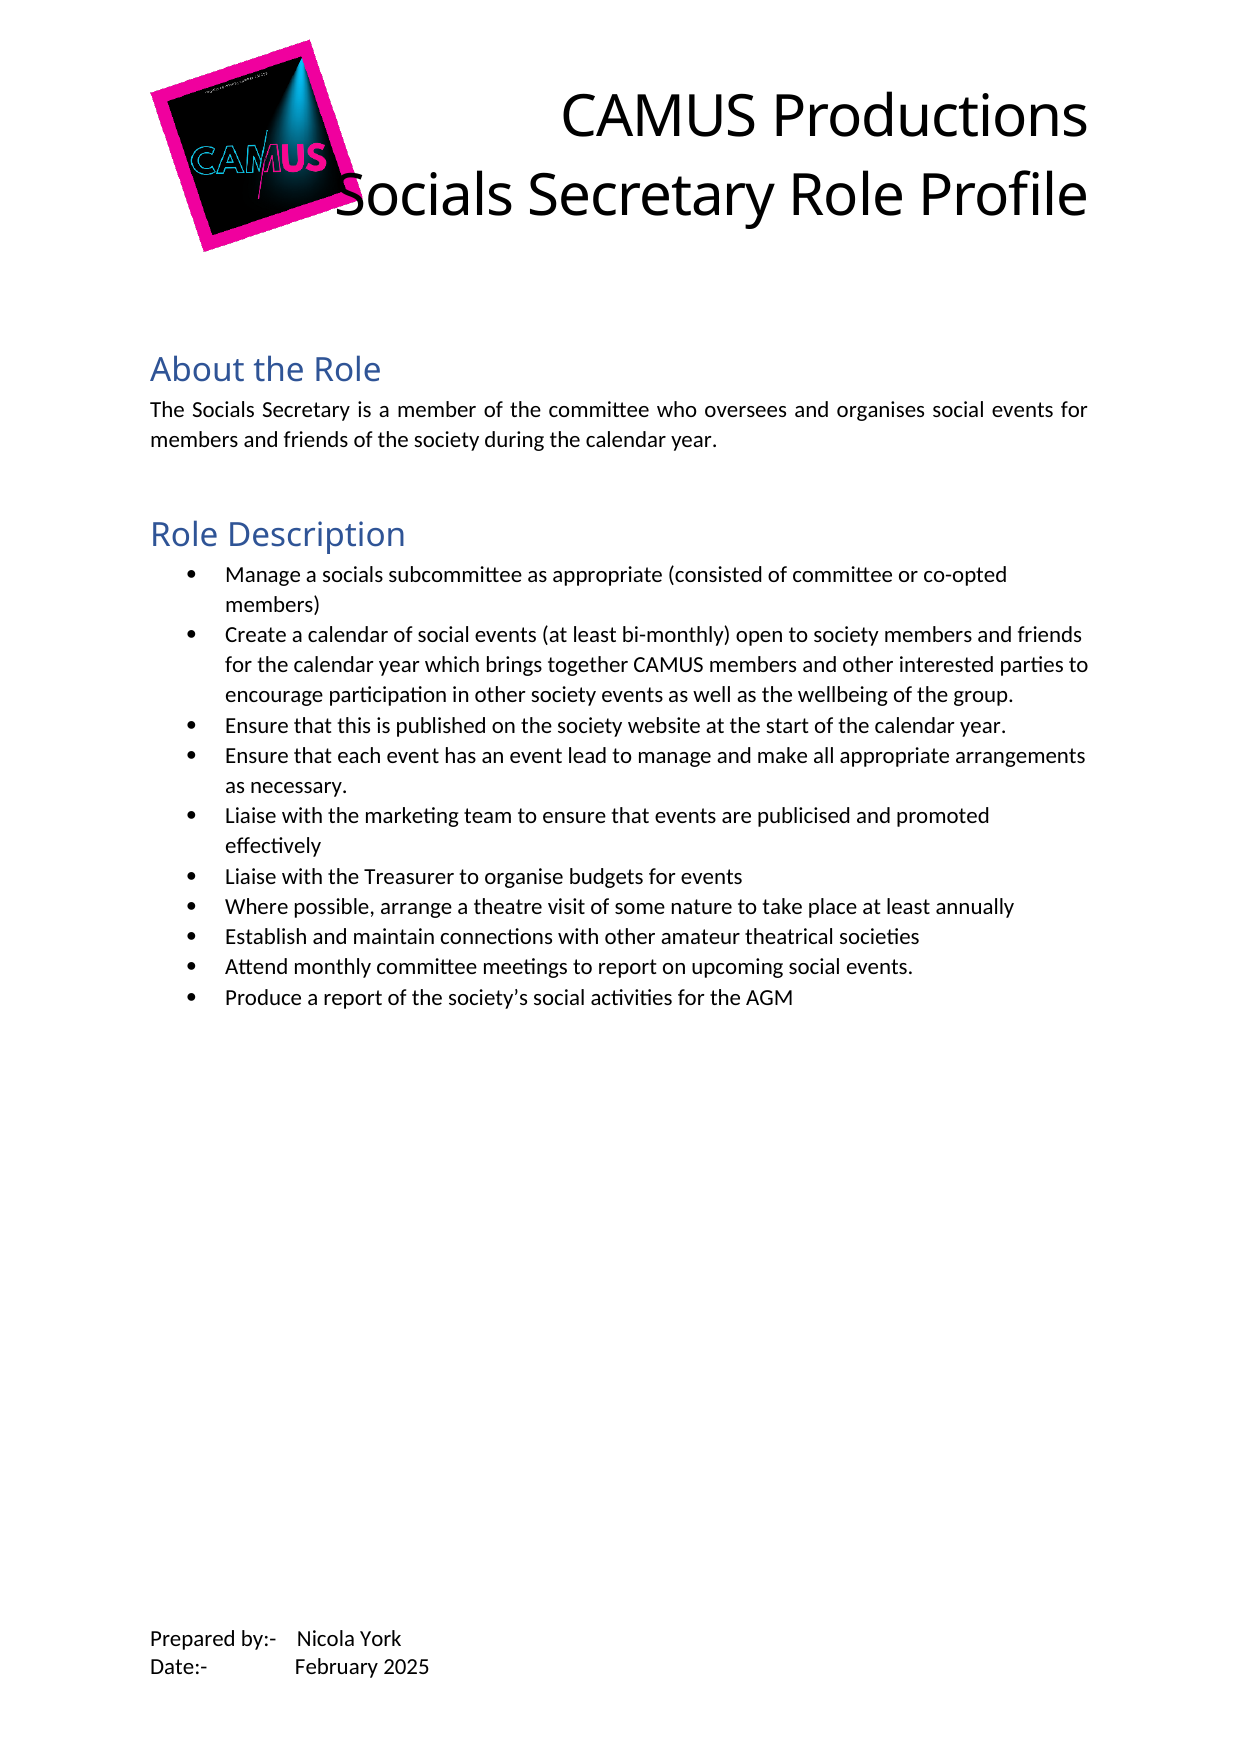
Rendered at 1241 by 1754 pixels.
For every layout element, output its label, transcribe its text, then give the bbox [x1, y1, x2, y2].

subtitle About the Role [150, 346, 1090, 392]
list Liaise with the Treasurer to organise budgets for events [187, 862, 1090, 890]
list Ensure that this is published on the society website at the start of the calendar year. [187, 711, 1090, 739]
list Create a calendar of social events (at least bi-monthly) open to society members and friends for the calendar year which brings together CAMUS members and other interested parties to encourage participation in other society events as well as the wellbeing of the group. [187, 620, 1090, 708]
list Establish and maintain connections with other amateur theatrical societies [187, 922, 1090, 950]
list Where possible, arrange a theatre visit of some nature to take place at least annually [187, 892, 1090, 920]
picture [150, 39, 363, 252]
list Ensure that each event has an event lead to manage and make all appropriate arrangements as necessary. [187, 741, 1090, 799]
subtitle Role Description [150, 511, 1090, 556]
list Produce a report of the society’s social activities for the AGM [187, 983, 1090, 1011]
list Attend monthly committee meetings to report on upcoming social events. [187, 952, 1090, 980]
list Liaise with the marketing team to ensure that events are publicised and promoted effectively [187, 801, 1090, 859]
text The Socials Secretary is a member of the committee who oversees and organises social events for members and friends of the society during the calendar year. [150, 395, 1090, 453]
list Manage a socials subcommittee as appropriate (consisted of committee or co-opted members) [187, 560, 1090, 618]
